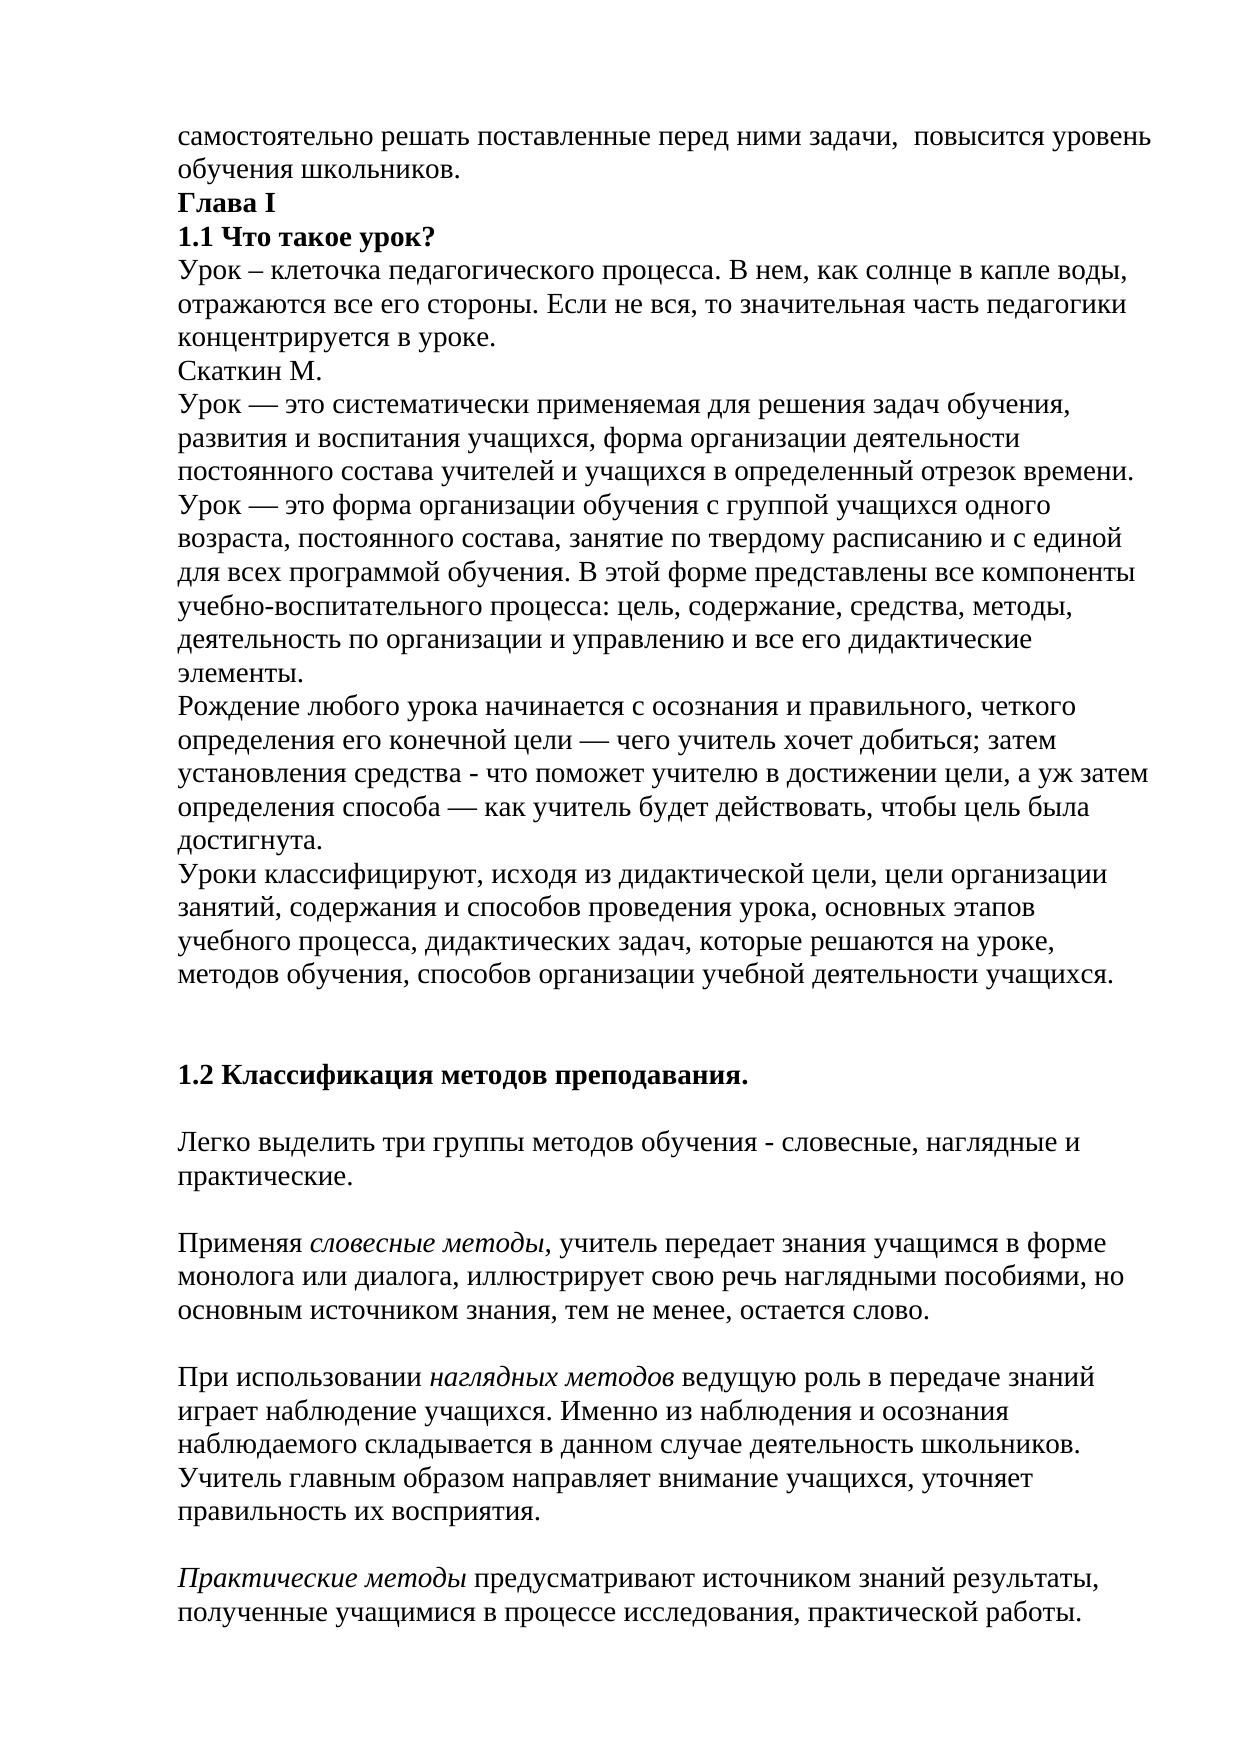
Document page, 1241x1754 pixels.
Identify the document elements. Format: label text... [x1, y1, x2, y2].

text 1.1 Что такое урок? [177, 219, 1152, 252]
text Урок – клеточка педагогического процесса. В нем, как солнце в капле воды, отражаются все его стороны. Если не вся, то значительная часть педагогики концентрируется в уроке. Скаткин М. [177, 252, 1152, 386]
text Уроки классифицируют, исходя из дидактической цели, цели организации занятий, содержания и способов проведения урока, основных этапов учебного процесса, дидактических задач, которые решаются на уроке, методов обучения, способов организации учебной деятельности учащихся. [177, 856, 1152, 990]
text Урок — это систематически применяемая для решения задач обучения, развития и воспитания учащихся, форма организации деятельности постоянного состава учителей и учащихся в определенный отрезок времени. [177, 386, 1152, 487]
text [177, 118, 1152, 185]
text Глава I [177, 185, 1152, 219]
text Рождение любого урока начинается с осознания и правильного, четкого определения его конечной цели — чего учитель хочет добиться; затем установления средства - что поможет учителю в достижении цели, а уж затем определения способа — как учитель будет действовать, чтобы цель была достигнута. [177, 688, 1152, 856]
text Урок — это форма организации обучения с группой учащихся одного возраста, постоянного состава, занятие по твердому расписанию и с единой для всех программой обучения. В этой форме представлены все компоненты учебно-воспитательного процесса: цель, содержание, средства, методы, деятельность по организации и управлению и все его дидактические элементы. [177, 487, 1152, 688]
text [177, 990, 1152, 1627]
